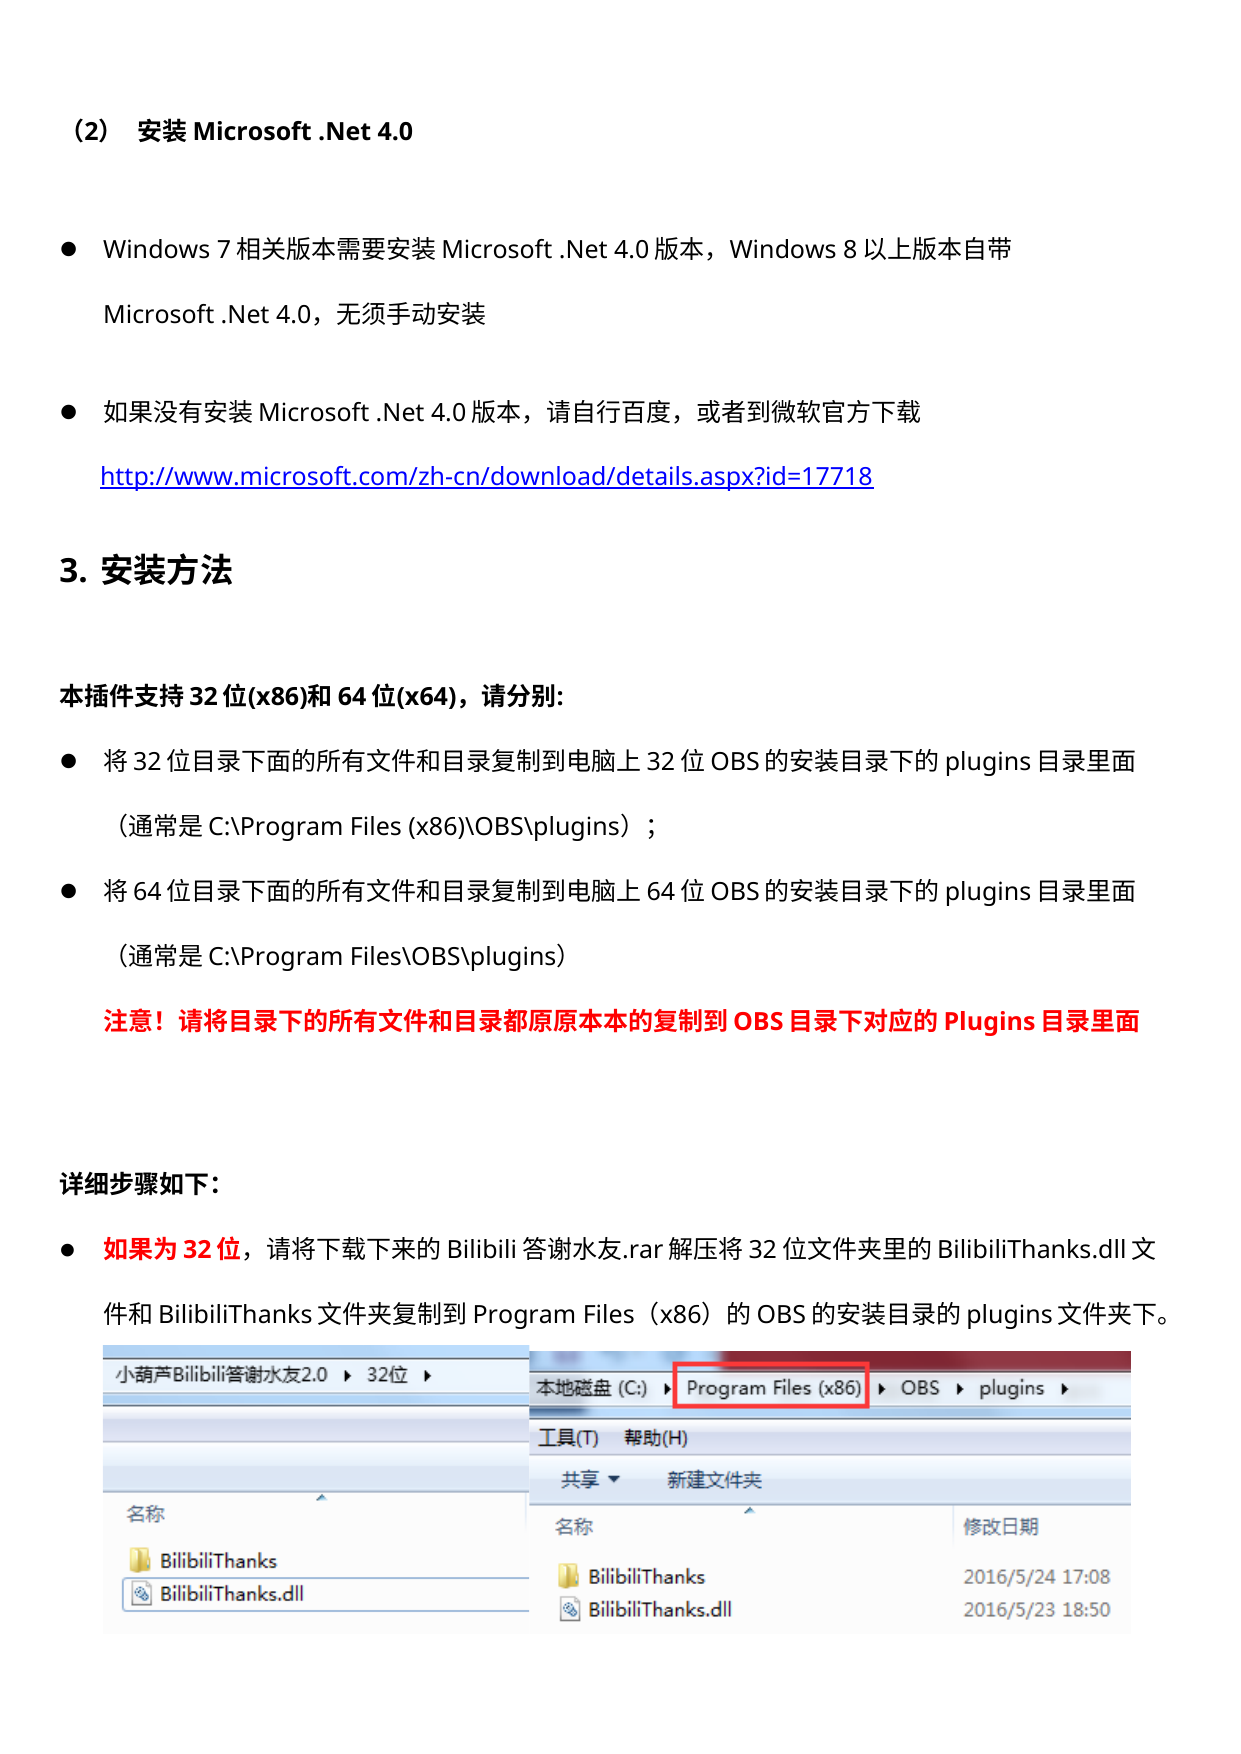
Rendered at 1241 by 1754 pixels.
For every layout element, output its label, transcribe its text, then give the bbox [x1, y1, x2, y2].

text 本插件支持32位(x86)和64位(x64)，请分别: [59, 662, 1181, 727]
text http://www.microsoft.com/zh-cn/download/details.aspx?id=17718 [59, 443, 1181, 508]
list Windows 7相关版本需要安装Microsoft .Net 4.0版本，Windows 8以上版本自带Microsoft .Net 4.0，无须手动安装 [59, 216, 1181, 346]
list 如果为32位，请将下载下来的Bilibili答谢水友.rar解压将32位文件夹里的BilibiliThanks.dll文件和BilibiliThanks文件夹复制到Program Files（x86）的OBS的安装目录的plugins文件夹下。 [59, 1215, 1181, 1345]
text 详细步骤如下： [59, 1150, 1181, 1215]
list 将32位目录下面的所有文件和目录复制到电脑上32位OBS的安装目录下的plugins目录里面（通常是C:\Program Files (x86)\OBS\plugins）； [59, 727, 1181, 857]
subtitle 安装Microsoft .Net 4.0 [59, 97, 1181, 162]
picture [102, 1345, 1131, 1634]
list 将64位目录下面的所有文件和目录复制到电脑上64位OBS的安装目录下的plugins目录里面（通常是C:\Program Files\OBS\plugins） [59, 857, 1181, 987]
list 如果没有安装Microsoft .Net 4.0版本，请自行百度，或者到微软官方下载 [59, 378, 1181, 443]
text 注意！请将目录下的所有文件和目录都原原本本的复制到OBS目录下对应的Plugins目录里面 [59, 987, 1181, 1052]
subtitle 安装方法 [59, 535, 1181, 600]
